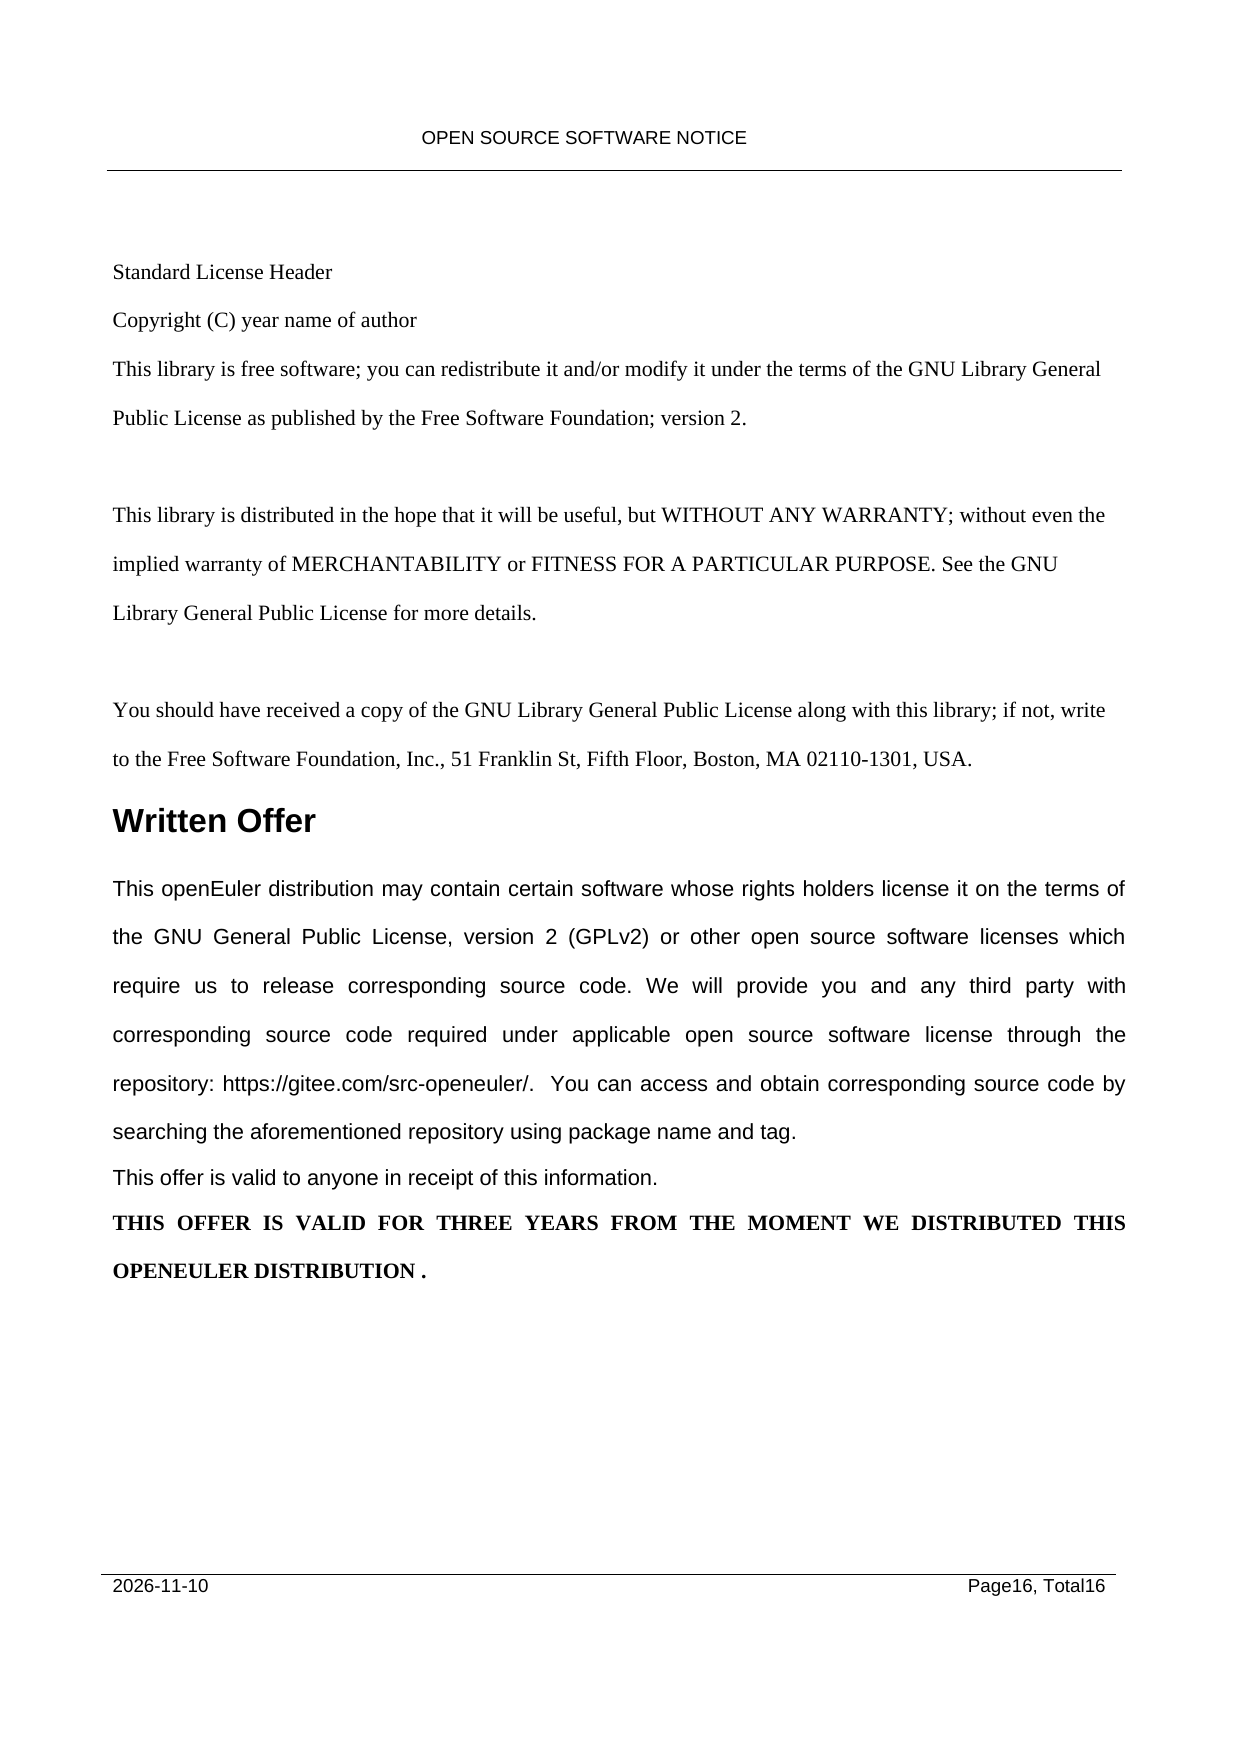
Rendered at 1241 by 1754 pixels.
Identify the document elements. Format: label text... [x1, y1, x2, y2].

text This offer is valid to anyone in receipt of this information. [112, 1161, 1128, 1193]
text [112, 206, 1128, 775]
text Written Offer [112, 788, 1128, 853]
text This openEuler distribution may contain certain software whose rights holders license it on the terms of the GNU General Public License, version 2 (GPLv2) or other open source software licenses which require us to release corresponding source code. We will provide you and any third party with corresponding source code required under applicable open source software license through the repository: https://gitee.com/src-openeuler/. You can access and obtain corresponding source code by searching the aforementioned repository using package name and tag. [112, 872, 1128, 1148]
text THIS OFFER IS VALID FOR THREE YEARS FROM THE MOMENT WE DISTRIBUTED THIS OPENEULER DISTRIBUTION . [112, 1206, 1128, 1287]
